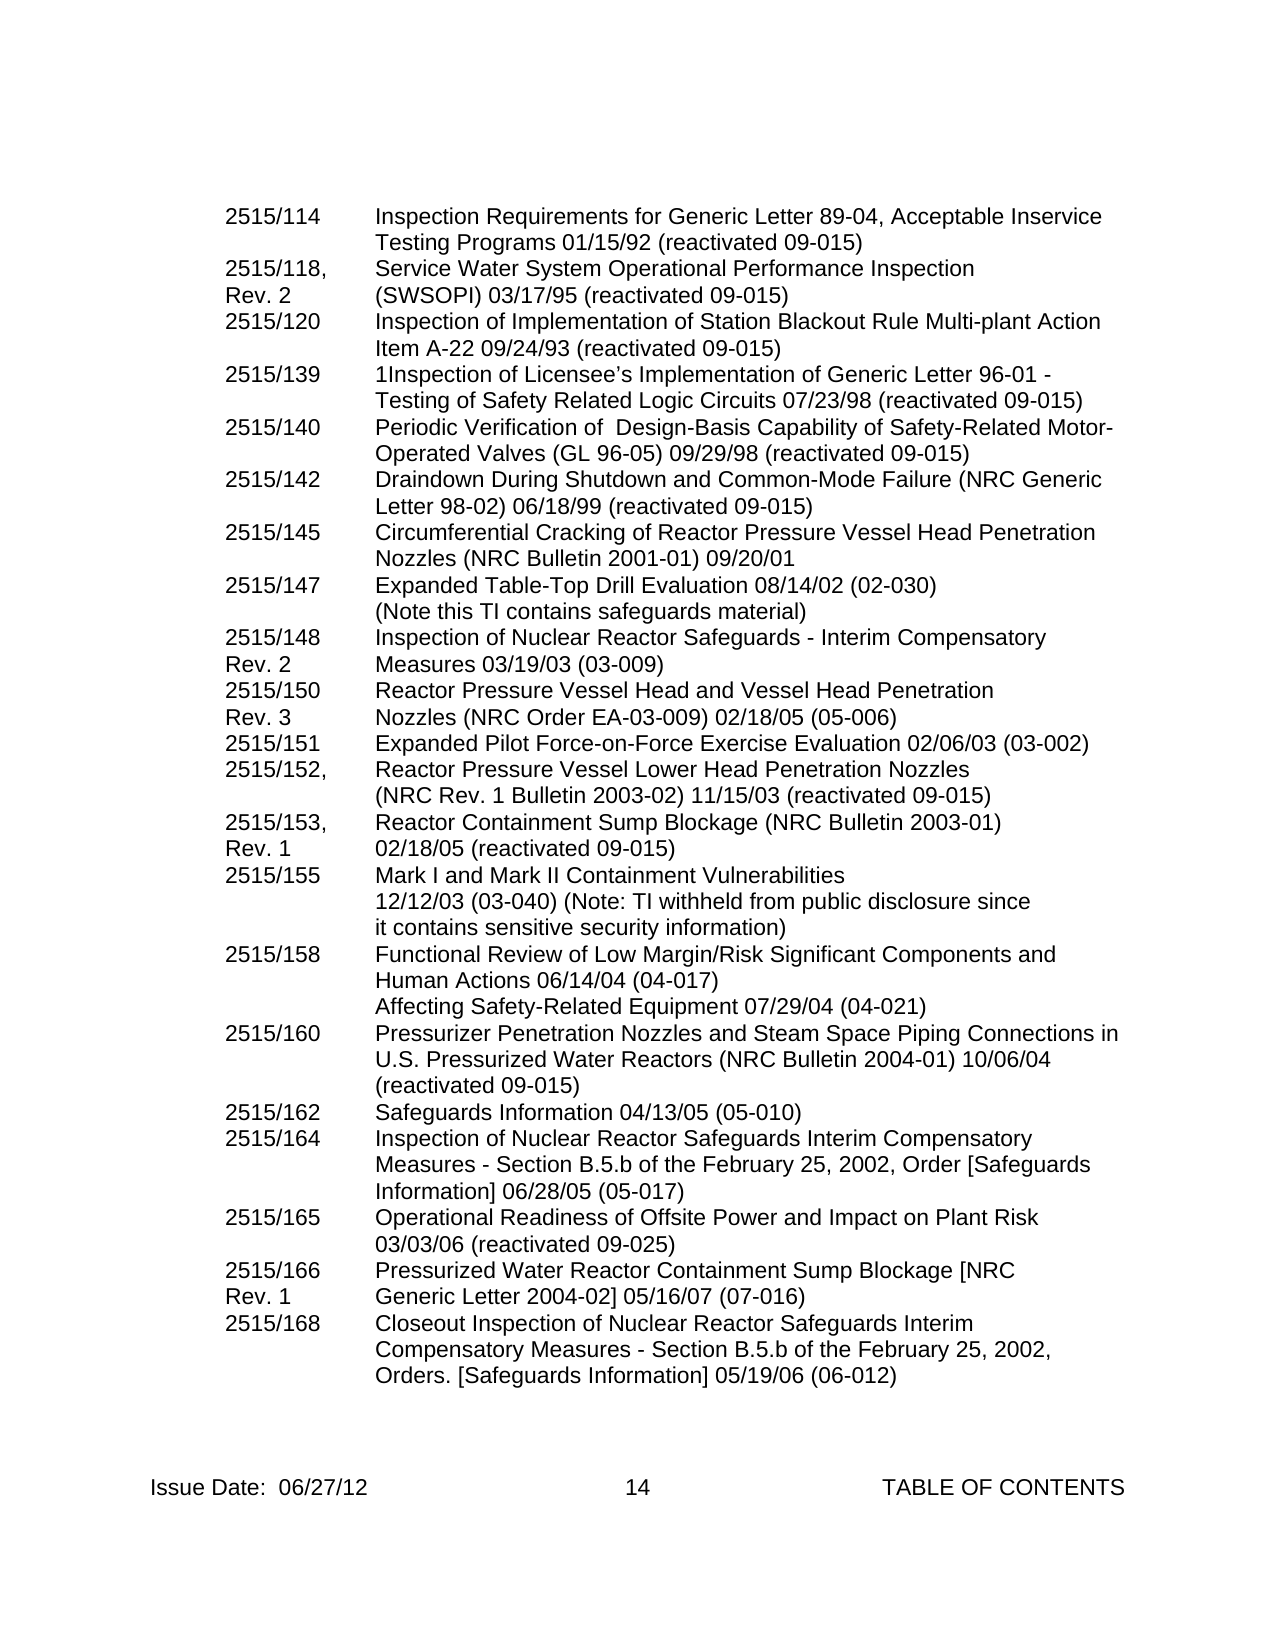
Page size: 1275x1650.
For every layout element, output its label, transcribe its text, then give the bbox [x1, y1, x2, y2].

text Rev. 1 Generic Letter 2004-02] 05/16/07 (07-016) [150, 1283, 1125, 1309]
text 2515/139 Inspection of Licensee’s Implementation of Generic Letter 96-01 - Testing of Safety Related Logic Circuits 07/23/98 (reactivated 09-015) [150, 361, 1125, 413]
text 2515/152, Reactor Pressure Vessel Lower Head Penetration Nozzles [150, 756, 1125, 782]
text 2515/160 Pressurizer Penetration Nozzles and Steam Space Piping Connections in U.S. Pressurized Water Reactors (NRC Bulletin 2004-01) 10/06/04 (reactivated 09-015) [150, 1020, 1125, 1099]
text 2515/164 Inspection of Nuclear Reactor Safeguards Interim Compensatory Measures - Section B.5.b of the February 25, 2002, Order [Safeguards Information] 06/28/05 (05-017) [150, 1125, 1125, 1204]
text 2515/145 Circumferential Cracking of Reactor Pressure Vessel Head Penetration Nozzles (NRC Bulletin 2001-01) 09/20/01 [150, 519, 1125, 572]
text 2515/118, Service Water System Operational Performance Inspection [150, 255, 1125, 282]
text 2515/153, Reactor Containment Sump Blockage (NRC Bulletin 2003-01) [150, 809, 1125, 835]
text 2515/162 Safeguards Information 04/13/05 (05-010) [150, 1099, 1125, 1125]
text 2515/120 Inspection of Implementation of Station Blackout Rule Multi-plant Action Item A-22 09/24/93 (reactivated 09-015) [150, 308, 1125, 361]
text 2515/140 Periodic Verification of Design-Basis Capability of Safety-Related Motor-Operated Valves (GL 96-05) 09/29/98 (reactivated 09-015) [150, 413, 1125, 466]
text it contains sensitive security information) [150, 914, 1125, 941]
text Human Actions 06/14/04 (04-017) [150, 967, 1125, 993]
text 2515/166 Pressurized Water Reactor Containment Sump Blockage [NRC [150, 1257, 1125, 1283]
text 2515/147 Expanded Table-Top Drill Evaluation 08/14/02 (02-030) [150, 572, 1125, 598]
text 2515/165 Operational Readiness of Offsite Power and Impact on Plant Risk 03/03/06 (reactivated 09-025) [150, 1204, 1125, 1257]
text 2515/168 Closeout Inspection of Nuclear Reactor Safeguards Interim Compensatory Measures - Section B.5.b of the February 25, 2002, Orders. [Safeguards Information] 05/19/06 (06-012) [150, 1309, 1125, 1389]
text 2515/151 Expanded Pilot Force-on-Force Exercise Evaluation 02/06/03 (03-002) [150, 730, 1125, 756]
text 2515/114 Inspection Requirements for Generic Letter 89-04, Acceptable Inservice Testing Programs 01/15/92 (reactivated 09-015) [150, 203, 1125, 255]
text Rev. 1 02/18/05 (reactivated 09-015) [150, 835, 1125, 862]
text (Note this TI contains safeguards material) [150, 598, 1125, 624]
text 2515/142 Draindown During Shutdown and Common-Mode Failure (NRC Generic Letter 98-02) 06/18/99 (reactivated 09-015) [150, 466, 1125, 519]
text 2515/158 Functional Review of Low Margin/Risk Significant Components and [150, 941, 1125, 967]
text Rev. 2 (SWSOPI) 03/17/95 (reactivated 09-015) [150, 282, 1125, 308]
text 2515/150 Reactor Pressure Vessel Head and Vessel Head Penetration [150, 677, 1125, 703]
text Rev. 3 Nozzles (NRC Order EA-03-009) 02/18/05 (05-006) [150, 703, 1125, 730]
text Affecting Safety-Related Equipment 07/29/04 (04-021) [150, 993, 1125, 1020]
text 12/12/03 (03-040) (Note: TI withheld from public disclosure since [150, 888, 1125, 914]
text 2515/148 Inspection of Nuclear Reactor Safeguards - Interim Compensatory [150, 624, 1125, 651]
text 2515/155 Mark I and Mark II Containment Vulnerabilities [150, 862, 1125, 888]
text (NRC Rev. 1 Bulletin 2003-02) 11/15/03 (reactivated 09-015) [150, 782, 1125, 809]
text Rev. 2 Measures 03/19/03 (03-009) [150, 651, 1125, 677]
